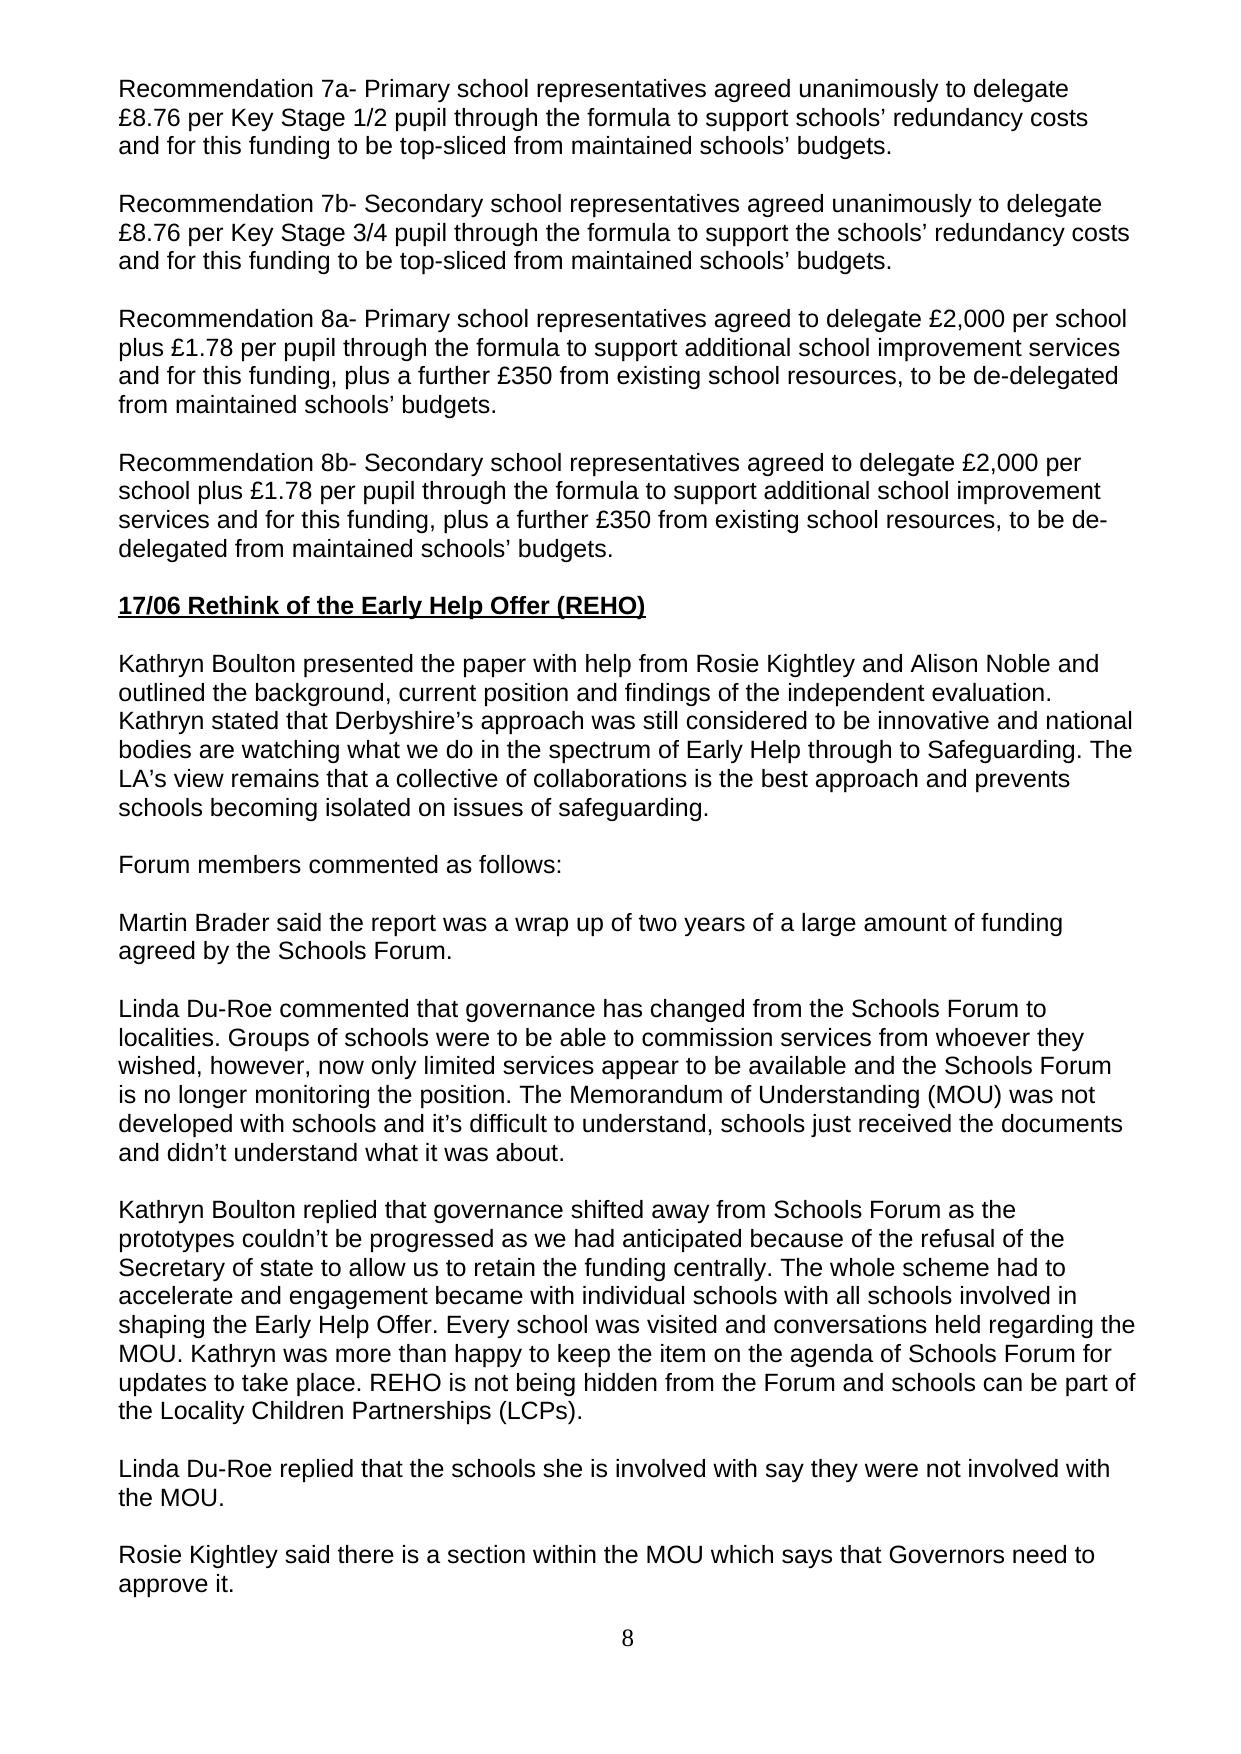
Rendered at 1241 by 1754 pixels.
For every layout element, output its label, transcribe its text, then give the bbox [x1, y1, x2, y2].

text Recommendation 7a- Primary school representatives agreed unanimously to delegate £8.76 per Key Stage 1/2 pupil through the formula to support schools’ redundancy costs and for this funding to be top-sliced from maintained schools’ budgets. [118, 74, 1137, 160]
text Forum members commented as follows: [118, 850, 1137, 879]
text Recommendation 7b- Secondary school representatives agreed unanimously to delegate £8.76 per Key Stage 3/4 pupil through the formula to support the schools’ redundancy costs and for this funding to be top-sliced from maintained schools’ budgets. [118, 189, 1137, 275]
text Martin Brader said the report was a wrap up of two years of a large amount of funding agreed by the Schools Forum. [118, 908, 1137, 965]
text Rosie Kightley said there is a section within the MOU which says that Governors need to approve it. [118, 1540, 1137, 1598]
text Linda Du-Roe replied that the schools she is involved with say they were not involved with the MOU. [118, 1454, 1137, 1511]
text Kathryn stated that Derbyshire’s approach was still considered to be innovative and national bodies are watching what we do in the spectrum of Early Help through to Safeguarding. The LA’s view remains that a collective of collaborations is the best approach and prevents schools becoming isolated on issues of safeguarding. [118, 706, 1137, 821]
text Recommendation 8b- Secondary school representatives agreed to delegate £2,000 per school plus £1.78 per pupil through the formula to support additional school improvement services and for this funding, plus a further £350 from existing school resources, to be de-delegated from maintained schools’ budgets. [118, 448, 1137, 563]
text Kathryn Boulton replied that governance shifted away from Schools Forum as the prototypes couldn’t be progressed as we had anticipated because of the refusal of the Secretary of state to allow us to retain the funding centrally. The whole scheme had to accelerate and engagement became with individual schools with all schools involved in shaping the Early Help Offer. Every school was visited and conversations held regarding the MOU. Kathryn was more than happy to keep the item on the agenda of Schools Forum for updates to take place. REHO is not being hidden from the Forum and schools can be part of the Locality Children Partnerships (LCPs). [118, 1195, 1137, 1425]
text Kathryn Boulton presented the paper with help from Rosie Kightley and Alison Noble and outlined the background, current position and findings of the independent evaluation. [118, 649, 1137, 706]
text 17/06 Rethink of the Early Help Offer (REHO) [118, 591, 1137, 620]
text Recommendation 8a- Primary school representatives agreed to delegate £2,000 per school plus £1.78 per pupil through the formula to support additional school improvement services and for this funding, plus a further £350 from existing school resources, to be de-delegated from maintained schools’ budgets. [118, 304, 1137, 419]
text Linda Du-Roe commented that governance has changed from the Schools Forum to localities. Groups of schools were to be able to commission services from whoever they wished, however, now only limited services appear to be available and the Schools Forum is no longer monitoring the position. The Memorandum of Understanding (MOU) was not developed with schools and it’s difficult to understand, schools just received the documents and didn’t understand what it was about. [118, 994, 1137, 1166]
